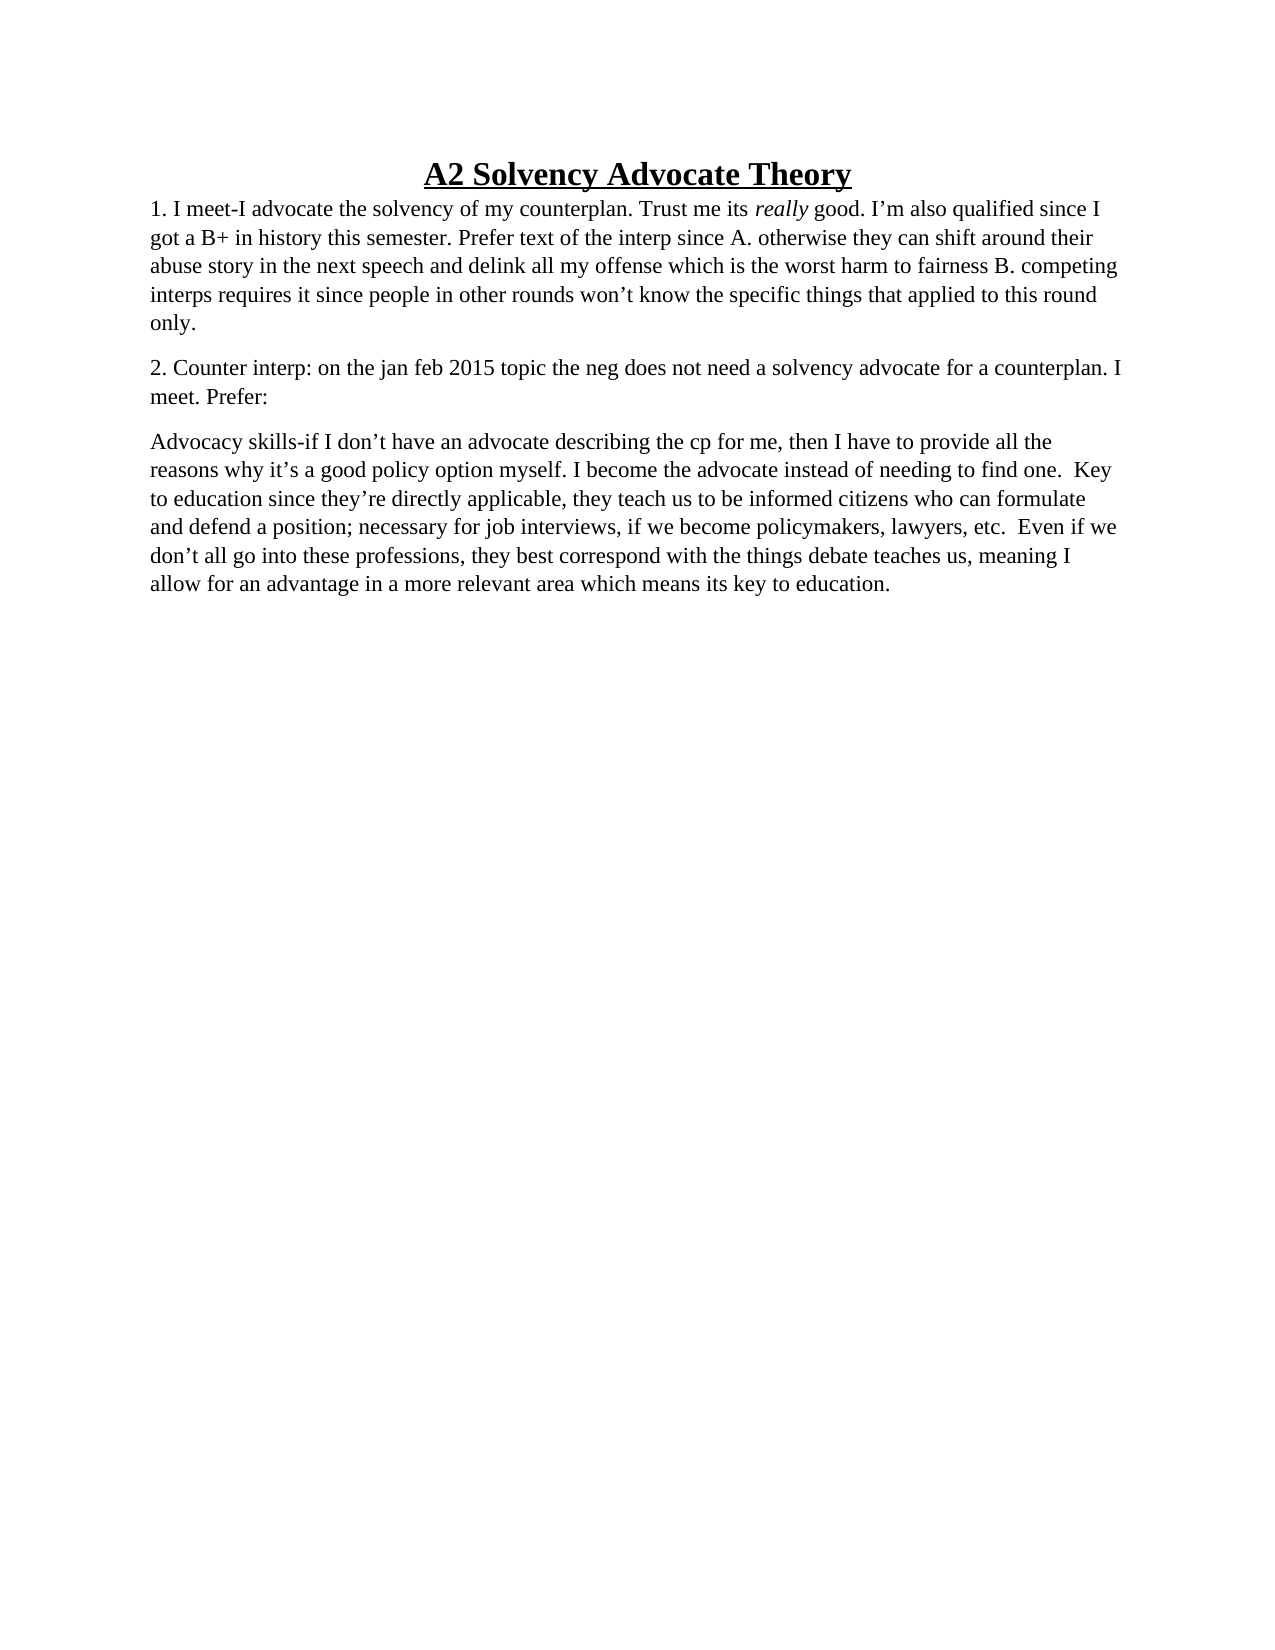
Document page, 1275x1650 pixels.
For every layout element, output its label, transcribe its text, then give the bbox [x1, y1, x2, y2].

text 1. I meet-I advocate the solvency of my counterplan. Trust me its really good. I’m also qualified since I got a B+ in history this semester. Prefer text of the interp since A. otherwise they can shift around their abuse story in the next speech and delink all my offense which is the worst harm to fairness B. competing interps requires it since people in other rounds won’t know the specific things that applied to this round only. [150, 196, 1125, 336]
subtitle A2 Solvency Advocate Theory [150, 154, 1125, 192]
text 2. Counter interp: on the jan feb 2015 topic the neg does not need a solvency advocate for a counterplan. I meet. Prefer: [150, 354, 1125, 409]
text Advocacy skills-if I don’t have an advocate describing the cp for me, then I have to provide all the reasons why it’s a good policy option myself. I become the advocate instead of needing to find one. Key to education since they’re directly applicable, they teach us to be informed citizens who can formulate and defend a position; necessary for job interviews, if we become policymakers, lawyers, etc. Even if we don’t all go into these professions, they best correspond with the things debate teaches us, meaning I allow for an advantage in a more relevant area which means its key to education. [150, 428, 1125, 596]
